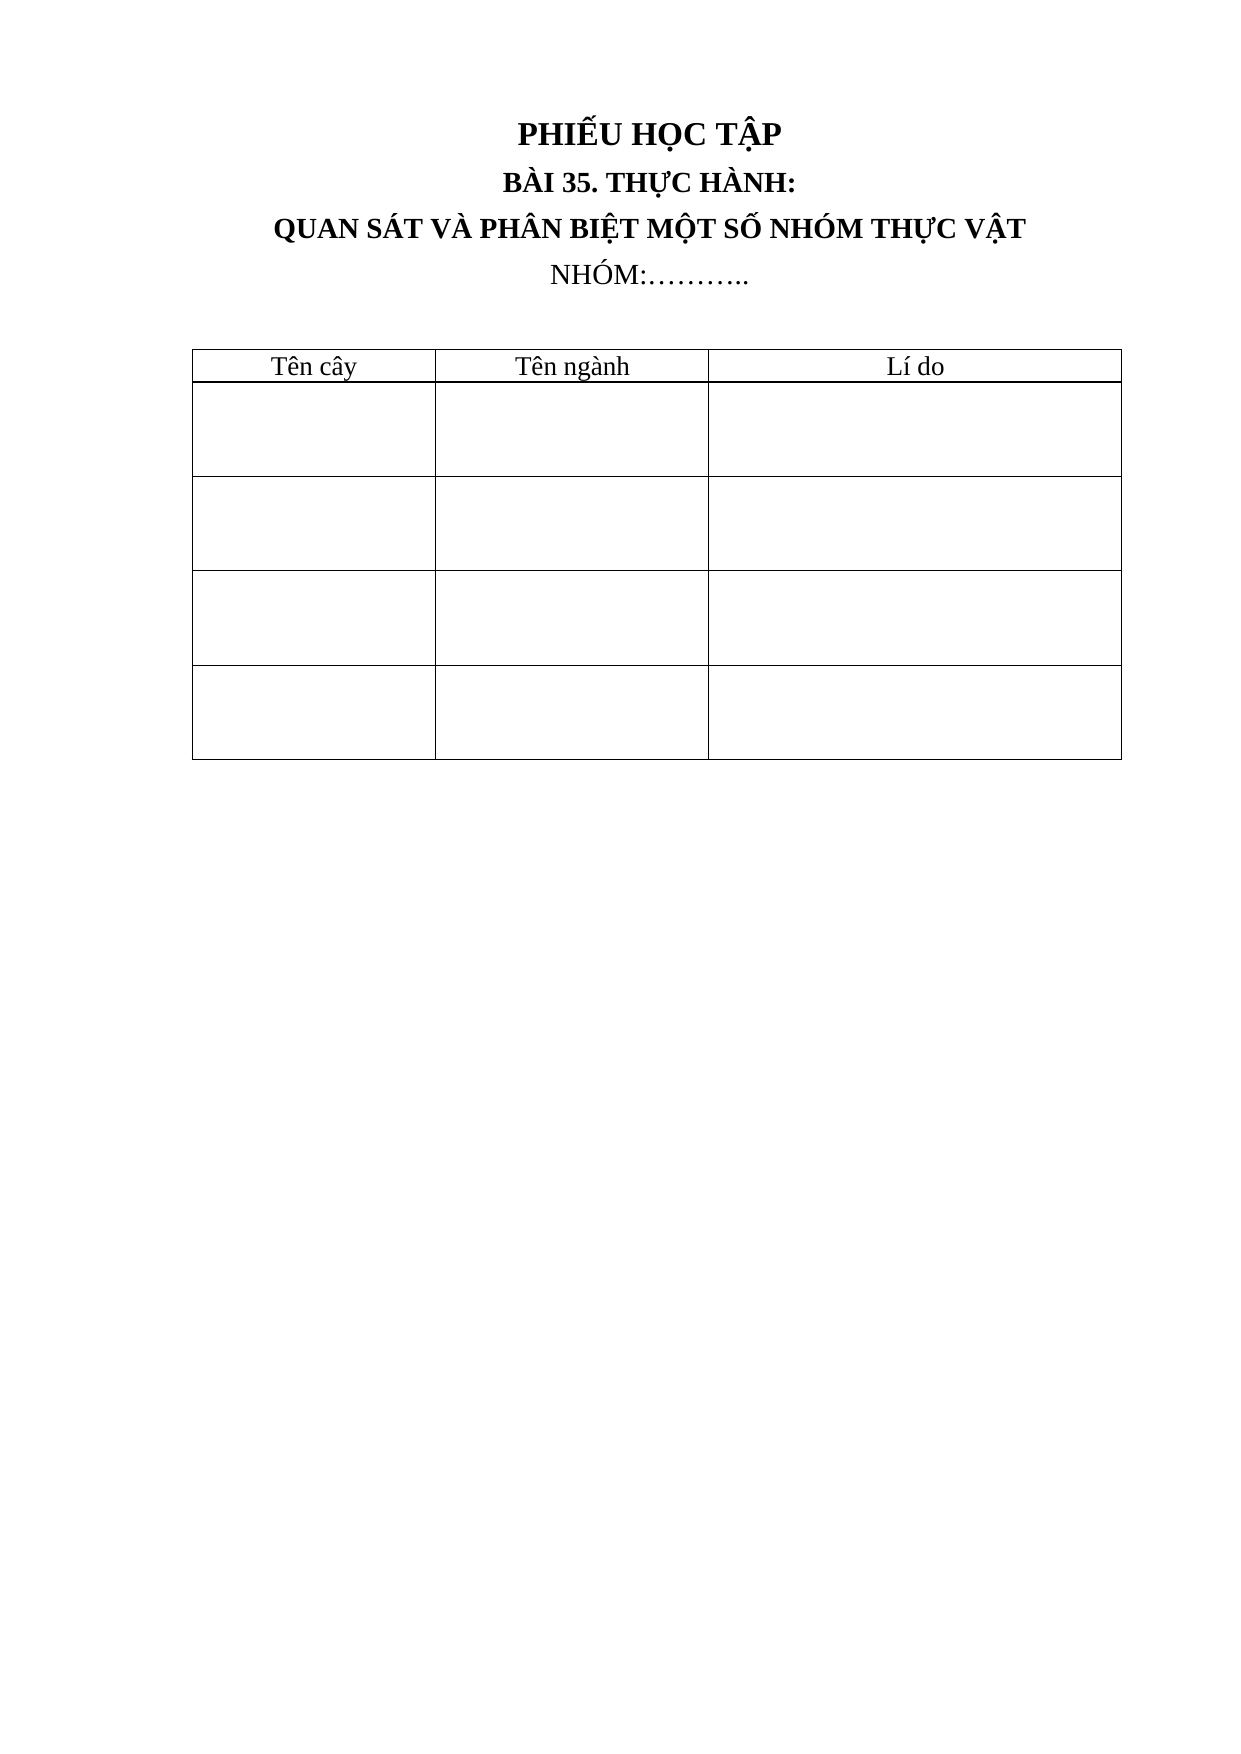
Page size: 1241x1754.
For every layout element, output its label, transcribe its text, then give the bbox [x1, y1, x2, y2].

table_cell [709, 477, 1121, 570]
table_cell [436, 383, 708, 476]
text NHÓM:……….. [177, 257, 1122, 291]
table_cell [709, 383, 1121, 476]
table_cell [193, 477, 435, 570]
table_cell [709, 571, 1121, 665]
table_cell [436, 666, 708, 759]
table_header Lí do [709, 350, 1121, 381]
table_cell [193, 666, 435, 759]
table_cell [709, 666, 1121, 759]
table_cell [436, 571, 708, 665]
text BÀI 35. THỰC HÀNH: [177, 165, 1122, 198]
table_cell [436, 477, 708, 570]
table_header Tên cây [193, 350, 435, 381]
text PHIẾU HỌC TẬP [177, 114, 1122, 152]
table_cell [193, 571, 435, 665]
table_header Tên ngành [436, 350, 708, 381]
text QUAN SÁT VÀ PHÂN BIỆT MỘT SỐ NHÓM THỰC VẬT [177, 211, 1122, 244]
table_cell [193, 383, 435, 476]
